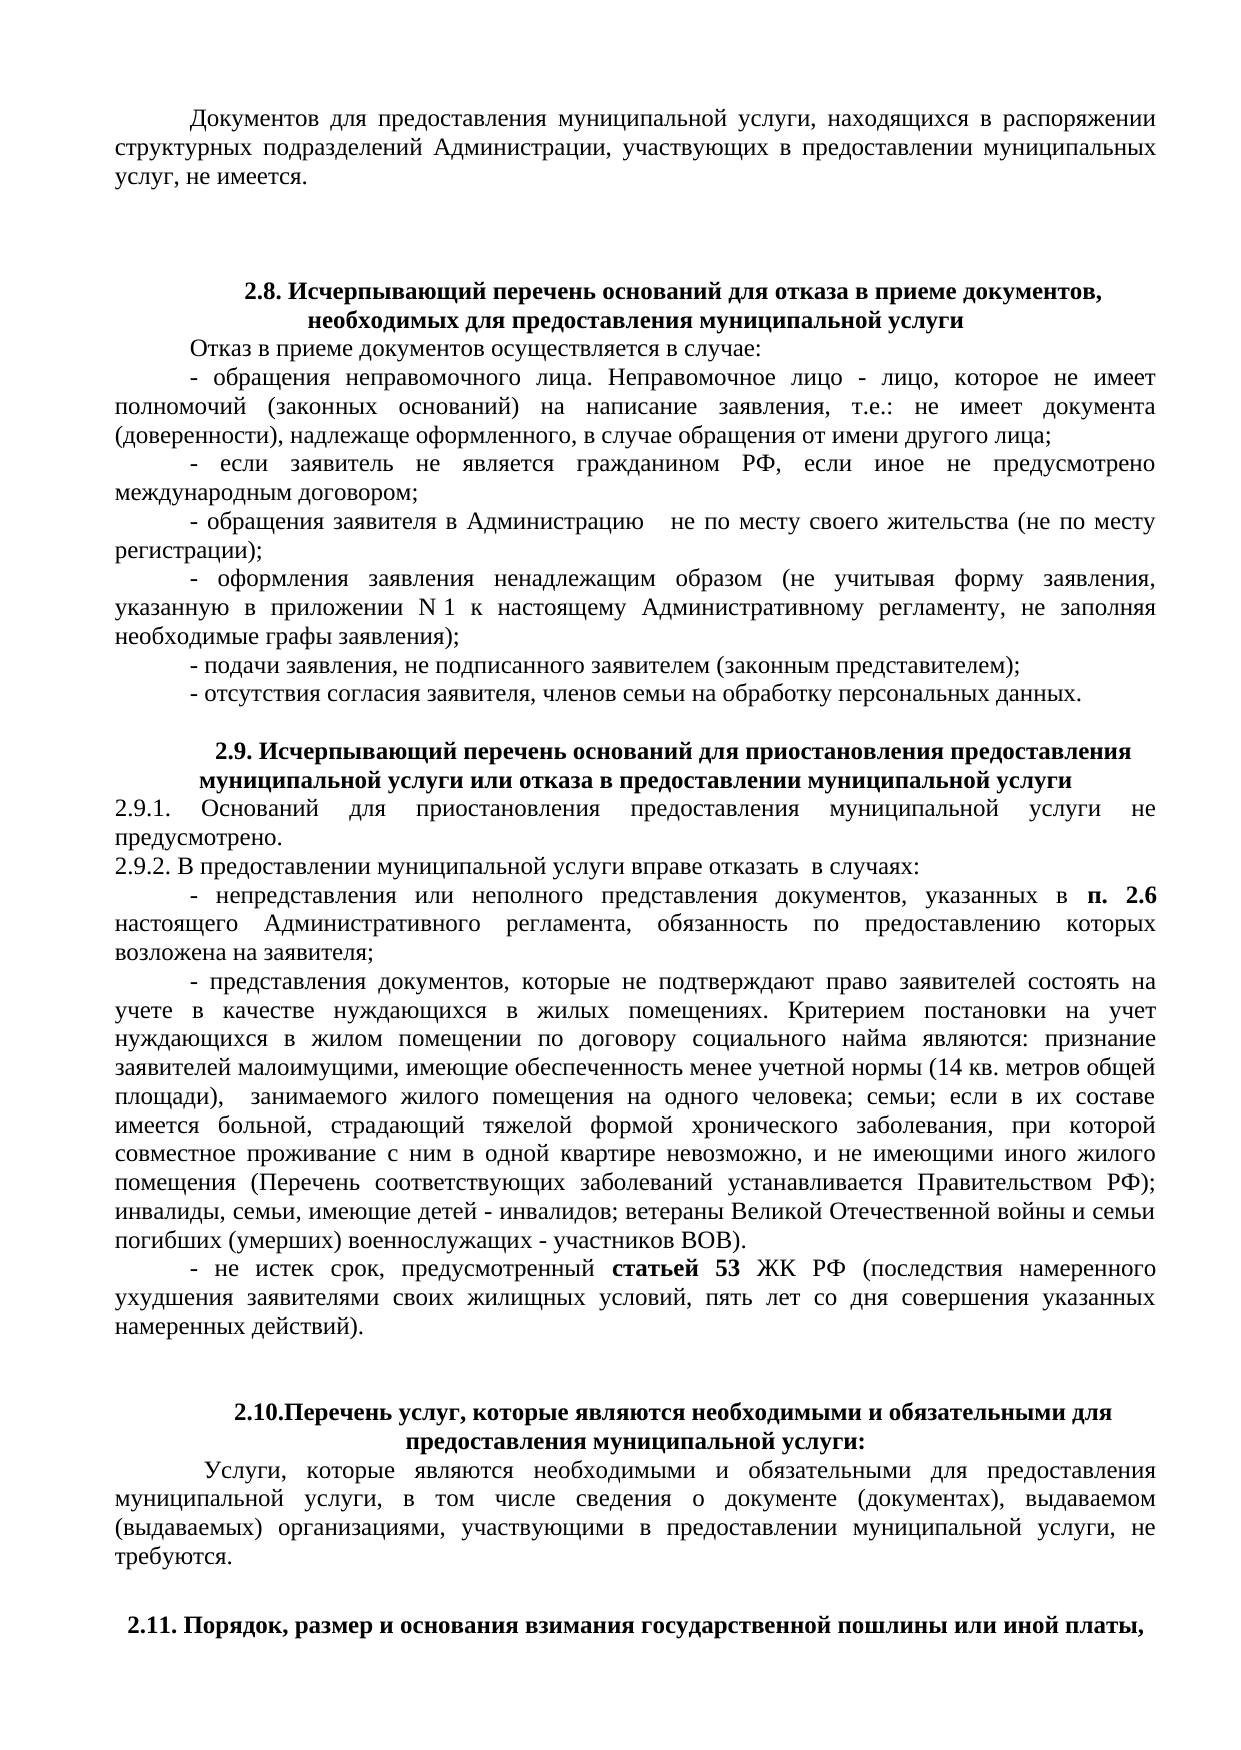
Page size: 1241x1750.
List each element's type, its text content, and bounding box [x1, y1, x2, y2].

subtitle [114, 1610, 1157, 1638]
text - обращения неправомочного лица. Неправомочное лицо - лицо, которое не имеет полномочий (законных оснований) на написание заявления, т.е.: не имеет документа (доверенности), надлежаще оформленного, в случае обращения от имени другого лица; [114, 362, 1157, 448]
text - не истек срок, предусмотренный статьей 53 ЖК РФ (последствия намеренного ухудшения заявителями своих жилищных условий, пять лет со дня совершения указанных намеренных действий). [114, 1253, 1157, 1340]
text - если заявитель не является гражданином РФ, если иное не предусмотрено международным договором; [114, 448, 1157, 506]
text 2.10.Перечень услуг, которые являются необходимыми и обязательными для предоставления муниципальной услуги: [114, 1397, 1157, 1455]
text - обращения заявителя в Администрацию не по месту своего жительства (не по месту регистрации); [114, 506, 1157, 563]
text - оформления заявления ненадлежащим образом (не учитывая форму заявления, указанную в приложении N 1 к настоящему Административному регламенту, не заполняя необходимые графы заявления); [114, 563, 1157, 650]
text Документов для предоставления муниципальной услуги, находящихся в распоряжении структурных подразделений Администрации, участвующих в предоставлении муниципальных услуг, не имеется. [114, 103, 1157, 190]
text Отказ в приеме документов осуществляется в случае: [114, 333, 1157, 362]
text - непредставления или неполного представления документов, указанных в п. 2.6 настоящего Административного регламента, обязанность по предоставлению которых возложена на заявителя; [114, 880, 1157, 966]
text 2.9.2. В предоставлении муниципальной услуги вправе отказать в случаях: [114, 851, 1157, 880]
text - отсутствия согласия заявителя, членов семьи на обработку персональных данных. [114, 678, 1157, 707]
text Услуги, которые являются необходимыми и обязательными для предоставления муниципальной услуги, в том числе сведения о документе (документах), выдаваемом (выдаваемых) организациями, участвующими в предоставлении муниципальной услуги, не требуются. [114, 1455, 1157, 1570]
text 2.9. Исчерпывающий перечень оснований для приостановления предоставления муниципальной услуги или отказа в предоставлении муниципальной услуги [114, 736, 1157, 793]
text 2.9.1. Оснований для приостановления предоставления муниципальной услуги не предусмотрено. [114, 793, 1157, 851]
text - подачи заявления, не подписанного заявителем (законным представителем); [114, 650, 1157, 678]
text - представления документов, которые не подтверждают право заявителей состоять на учете в качестве нуждающихся в жилых помещениях. Критерием постановки на учет нуждающихся в жилом помещении по договору социального найма являются: признание заявителей малоимущими, имеющие обеспеченность менее учетной нормы (14 кв. метров общей площади), занимаемого жилого помещения на одного человека; семьи; если в их составе имеется больной, страдающий тяжелой формой хронического заболевания, при которой совместное проживание с ним в одной квартире невозможно, и не имеющими иного жилого помещения (Перечень соответствующих заболеваний устанавливается Правительством РФ); инвалиды, семьи, имеющие детей - инвалидов; ветераны Великой Отечественной войны и семьи погибших (умерших) военнослужащих - участников ВОВ). [114, 966, 1157, 1253]
text 2.8. Исчерпывающий перечень оснований для отказа в приеме документов, необходимых для предоставления муниципальной услуги [114, 276, 1157, 333]
